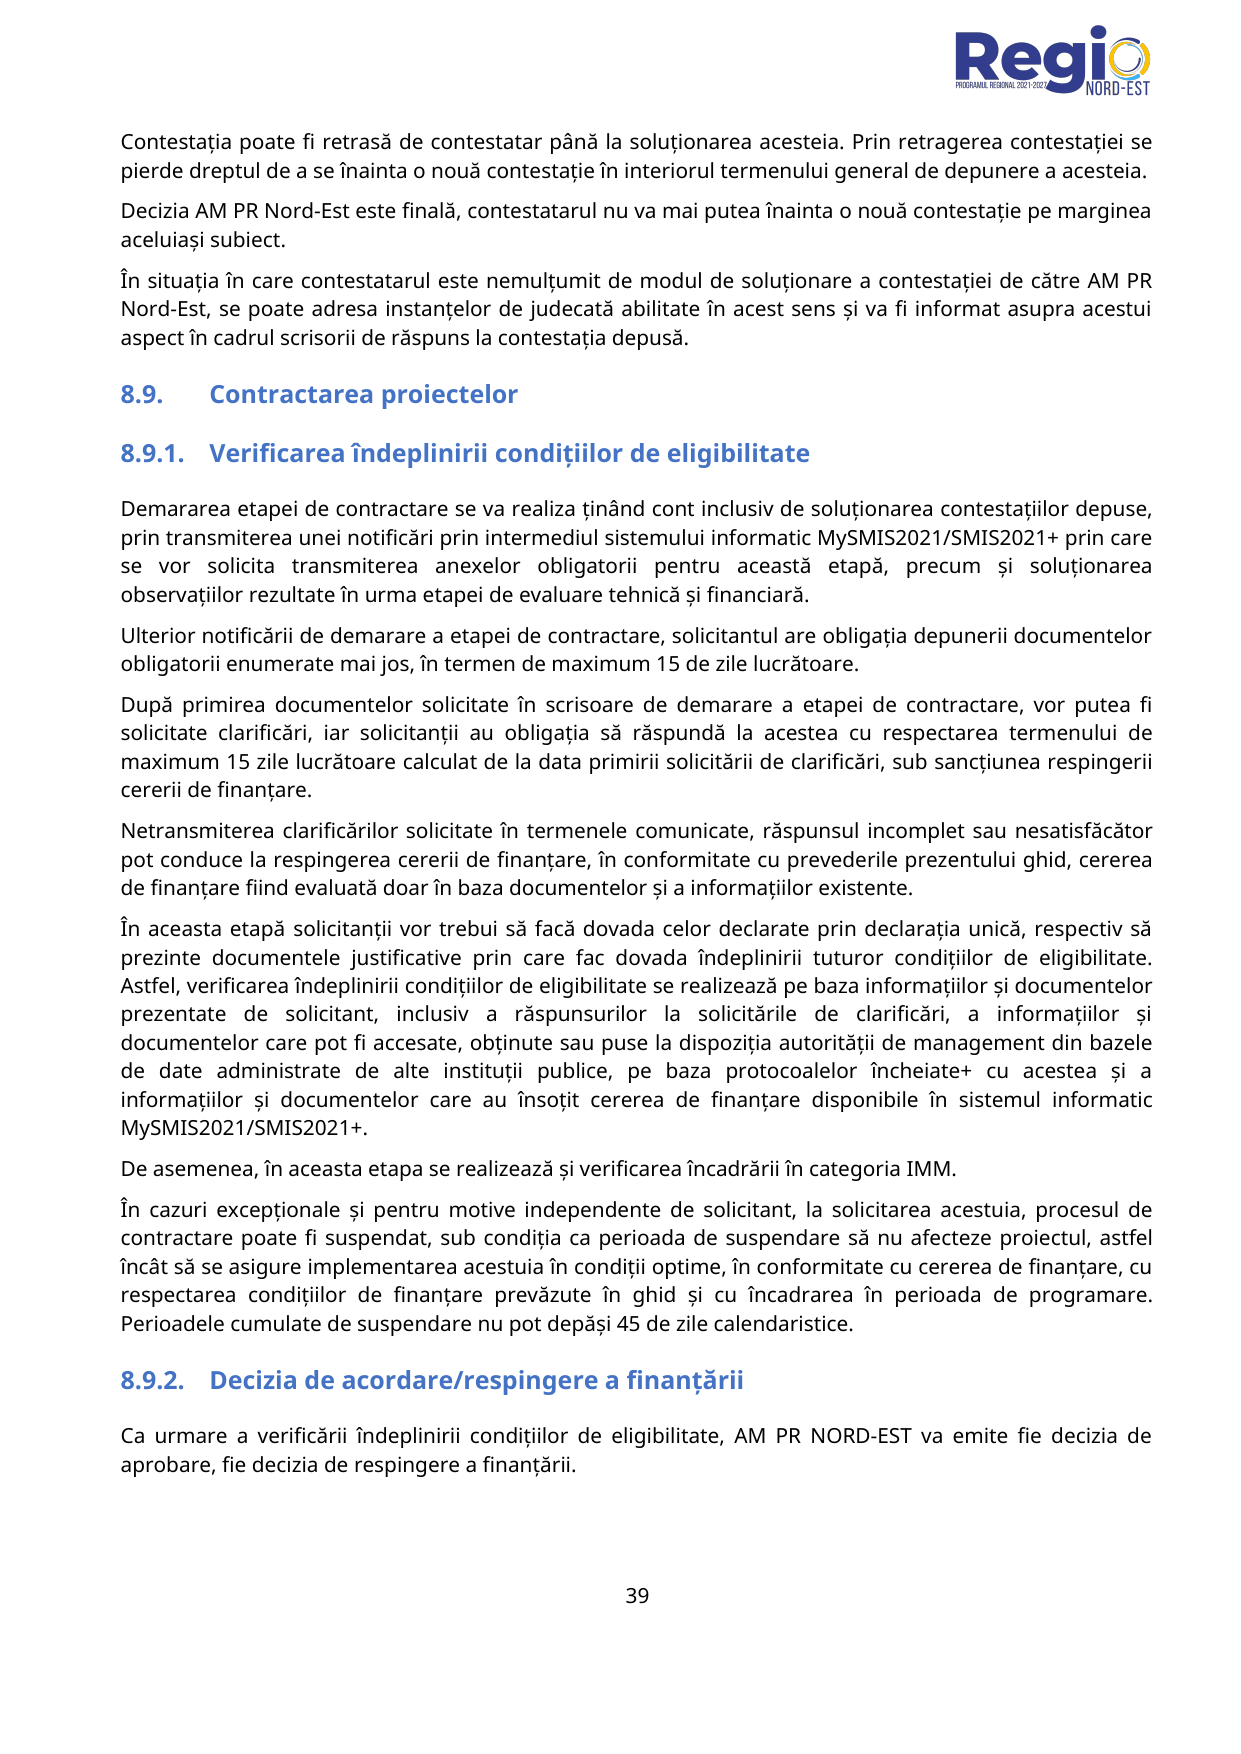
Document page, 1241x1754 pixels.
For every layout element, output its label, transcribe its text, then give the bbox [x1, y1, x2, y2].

text Netransmiterea clarificărilor solicitate în termenele comunicate, răspunsul incomplet sau nesatisfăcător pot conduce la respingerea cererii de finanțare, în conformitate cu prevederile prezentului ghid, cererea de finanțare fiind evaluată doar în baza documentelor și a informațiilor existente. [120, 816, 1154, 902]
subtitle Decizia de acordare/respingere a finanțării [120, 1362, 1154, 1396]
subtitle Contractarea proiectelor [120, 376, 1154, 410]
picture [952, 20, 1154, 99]
text În situația în care contestatarul este nemulțumit de modul de soluționare a contestației de către AM PR Nord-Est, se poate adresa instanțelor de judecată abilitate în acest sens și va fi informat asupra acestui aspect în cadrul scrisorii de răspuns la contestația depusă. [120, 266, 1154, 351]
text Ulterior notificării de demarare a etapei de contractare, solicitantul are obligația depunerii documentelor obligatorii enumerate mai jos, în termen de maximum 15 de zile lucrătoare. [120, 621, 1154, 678]
text În aceasta etapă solicitanții vor trebui să facă dovada celor declarate prin declarația unică, respectiv să prezinte documentele justificative prin care fac dovada îndeplinirii tuturor condițiilor de eligibilitate. Astfel, verificarea îndeplinirii condițiilor de eligibilitate se realizează pe baza informațiilor și documentelor prezentate de solicitant, inclusiv a răspunsurilor la solicitările de clarificări, a informațiilor și documentelor care pot fi accesate, obținute sau puse la dispoziția autorității de management din bazele de date administrate de alte instituții publice, pe baza protocoalelor încheiate+ cu acestea și a informațiilor și documentelor care au însoțit cererea de finanțare disponibile în sistemul informatic MySMIS2021/SMIS2021+. [120, 914, 1154, 1142]
text După primirea documentelor solicitate în scrisoare de demarare a etapei de contractare, vor putea fi solicitate clarificări, iar solicitanții au obligația să răspundă la acestea cu respectarea termenului de maximum 15 zile lucrătoare calculat de la data primirii solicitării de clarificări, sub sancțiunea respingerii cererii de finanțare. [120, 690, 1154, 804]
text Demararea etapei de contractare se va realiza ținând cont inclusiv de soluționarea contestațiilor depuse, prin transmiterea unei notificări prin intermediul sistemului informatic MySMIS2021/SMIS2021+ prin care se vor solicita transmiterea anexelor obligatorii pentru această etapă, precum și soluționarea observațiilor rezultate în urma etapei de evaluare tehnică și financiară. [120, 494, 1154, 608]
text Contestația poate fi retrasă de contestatar până la soluționarea acesteia. Prin retragerea contestației se pierde dreptul de a se înainta o nouă contestație în interiorul termenului general de depunere a acesteia. [120, 127, 1154, 184]
text În cazuri excepționale și pentru motive independente de solicitant, la solicitarea acestuia, procesul de contractare poate fi suspendat, sub condiția ca perioada de suspendare să nu afecteze proiectul, astfel încât să se asigure implementarea acestuia în condiții optime, în conformitate cu cererea de finanțare, cu respectarea condițiilor de finanțare prevăzute în ghid și cu încadrarea în perioada de programare. Perioadele cumulate de suspendare nu pot depăși 45 de zile calendaristice. [120, 1195, 1154, 1337]
text Decizia AM PR Nord-Est este finală, contestatarul nu va mai putea înainta o nouă contestație pe marginea aceluiași subiect. [120, 197, 1154, 253]
subtitle Verificarea îndeplinirii condițiilor de eligibilitate [120, 435, 1154, 469]
text Ca urmare a verificării îndeplinirii condițiilor de eligibilitate, AM PR NORD-EST va emite fie decizia de aprobare, fie decizia de respingere a finanțării. [120, 1421, 1154, 1478]
text De asemenea, în aceasta etapa se realizează și verificarea încadrării în categoria IMM. [120, 1154, 1154, 1183]
